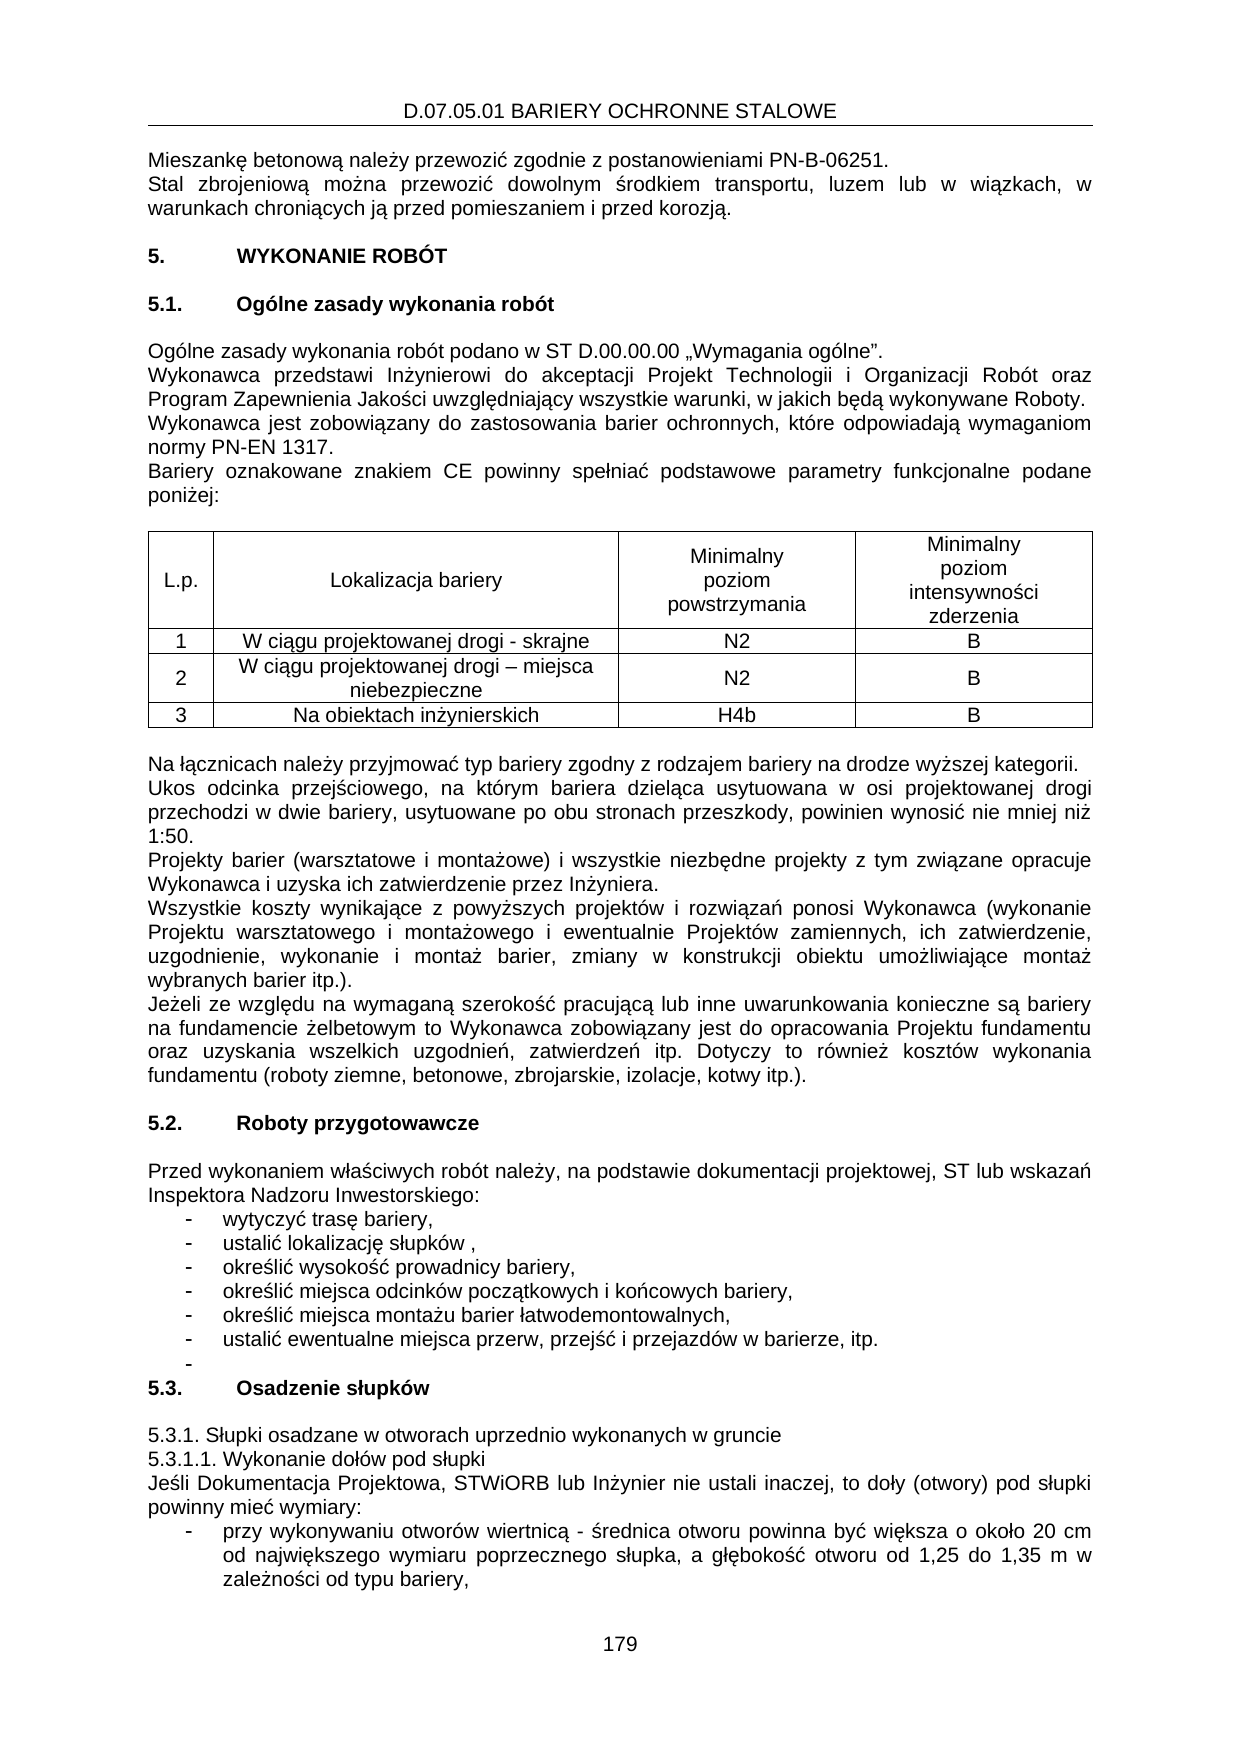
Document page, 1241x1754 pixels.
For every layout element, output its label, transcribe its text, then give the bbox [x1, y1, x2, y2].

list ustalić lokalizację słupków , [185, 1231, 1093, 1255]
list wytyczyć trasę bariery, [185, 1207, 1093, 1231]
list ustalić ewentualne miejsca przerw, przejść i przejazdów w barierze, itp. [185, 1327, 1093, 1351]
text Bariery oznakowane znakiem CE powinny spełniać podstawowe parametry funkcjonalne podane poniżej: [148, 459, 1093, 507]
table_header Minimalny poziom powstrzymania [619, 532, 855, 628]
table_cell 2 [149, 654, 213, 702]
text Przed wykonaniem właściwych robót należy, na podstawie dokumentacji projektowej, ST lub wskazań Inspektora Nadzoru Inwestorskiego: [148, 1159, 1093, 1207]
table_cell B [856, 654, 1092, 702]
list Roboty przygotowawcze [148, 1111, 1093, 1135]
table_header Minimalny poziom intensywności zderzenia [856, 532, 1092, 628]
text Wykonawca jest zobowiązany do zastosowania barier ochronnych, które odpowiadają wymaganiom normy PN-EN 1317. [148, 411, 1093, 459]
table_cell 1 [149, 629, 213, 653]
table_header Lokalizacja bariery [214, 532, 618, 628]
list określić miejsca montażu barier łatwodemontowalnych, [185, 1303, 1093, 1327]
table_cell H4b [619, 703, 855, 727]
list Wykonanie robót [148, 243, 1093, 267]
table_cell Na obiektach inżynierskich [214, 703, 618, 727]
list określić wysokość prowadnicy bariery, [185, 1255, 1093, 1279]
text Jeżeli ze względu na wymaganą szerokość pracującą lub inne uwarunkowania konieczne są bariery na fundamencie żelbetowym to Wykonawca zobowiązany jest do opracowania Projektu fundamentu oraz uzyskania wszelkich uzgodnień, zatwierdzeń itp. Dotyczy to również kosztów wykonania fundamentu (roboty ziemne, betonowe, zbrojarskie, izolacje, kotwy itp.). [148, 991, 1093, 1087]
table_cell W ciągu projektowanej drogi - skrajne [214, 629, 618, 653]
text Mieszankę betonową należy przewozić zgodnie z postanowieniami PN-B-06251. [148, 148, 1093, 172]
list Osadzenie słupków [148, 1375, 1093, 1399]
list przy wykonywaniu otworów wiertnicą - średnica otworu powinna być większa o około 20 cm od największego wymiaru poprzecznego słupka, a głębokość otworu od 1,25 do 1,35 m w zależności od typu bariery, [185, 1519, 1093, 1591]
table_cell B [856, 703, 1092, 727]
text 5.3.1.1. Wykonanie dołów pod słupki [148, 1447, 1093, 1471]
text Wykonawca przedstawi Inżynierowi do akceptacji Projekt Technologii i Organizacji Robót oraz Program Zapewnienia Jakości uwzględniający wszystkie warunki, w jakich będą wykonywane Roboty. [148, 363, 1093, 411]
text Ukos odcinka przejściowego, na którym bariera dzieląca usytuowana w osi projektowanej drogi przechodzi w dwie bariery, usytuowane po obu stronach przeszkody, powinien wynosić nie mniej niż 1:50. [148, 776, 1093, 848]
text 5.3.1. Słupki osadzane w otworach uprzednio wykonanych w gruncie [148, 1423, 1093, 1447]
table_cell B [856, 629, 1092, 653]
text Wszystkie koszty wynikające z powyższych projektów i rozwiązań ponosi Wykonawca (wykonanie Projektu warsztatowego i montażowego i ewentualnie Projektów zamiennych, ich zatwierdzenie, uzgodnienie, wykonanie i montaż barier, zmiany w konstrukcji obiektu umożliwiające montaż wybranych barier itp.). [148, 896, 1093, 991]
text Stal zbrojeniową można przewozić dowolnym środkiem transportu, luzem lub w wiązkach, w warunkach chroniących ją przed pomieszaniem i przed korozją. [148, 172, 1093, 219]
text Projekty barier (warsztatowe i montażowe) i wszystkie niezbędne projekty z tym związane opracuje Wykonawca i uzyska ich zatwierdzenie przez Inżyniera. [148, 848, 1093, 896]
table_cell N2 [619, 654, 855, 702]
table_cell W ciągu projektowanej drogi – miejsca niebezpieczne [214, 654, 618, 702]
list określić miejsca odcinków początkowych i końcowych bariery, [185, 1279, 1093, 1303]
list Ogólne zasady wykonania robót [148, 291, 1093, 315]
table_header L.p. [149, 532, 213, 628]
table_cell N2 [619, 629, 855, 653]
text Na łącznicach należy przyjmować typ bariery zgodny z rodzajem bariery na drodze wyższej kategorii. [148, 752, 1093, 776]
text Jeśli Dokumentacja Projektowa, STWiORB lub Inżynier nie ustali inaczej, to doły (otwory) pod słupki powinny mieć wymiary: [148, 1471, 1093, 1519]
table_cell 3 [149, 703, 213, 727]
text Ogólne zasady wykonania robót podano w ST D.00.00.00 „Wymagania ogólne”. [148, 339, 1093, 363]
